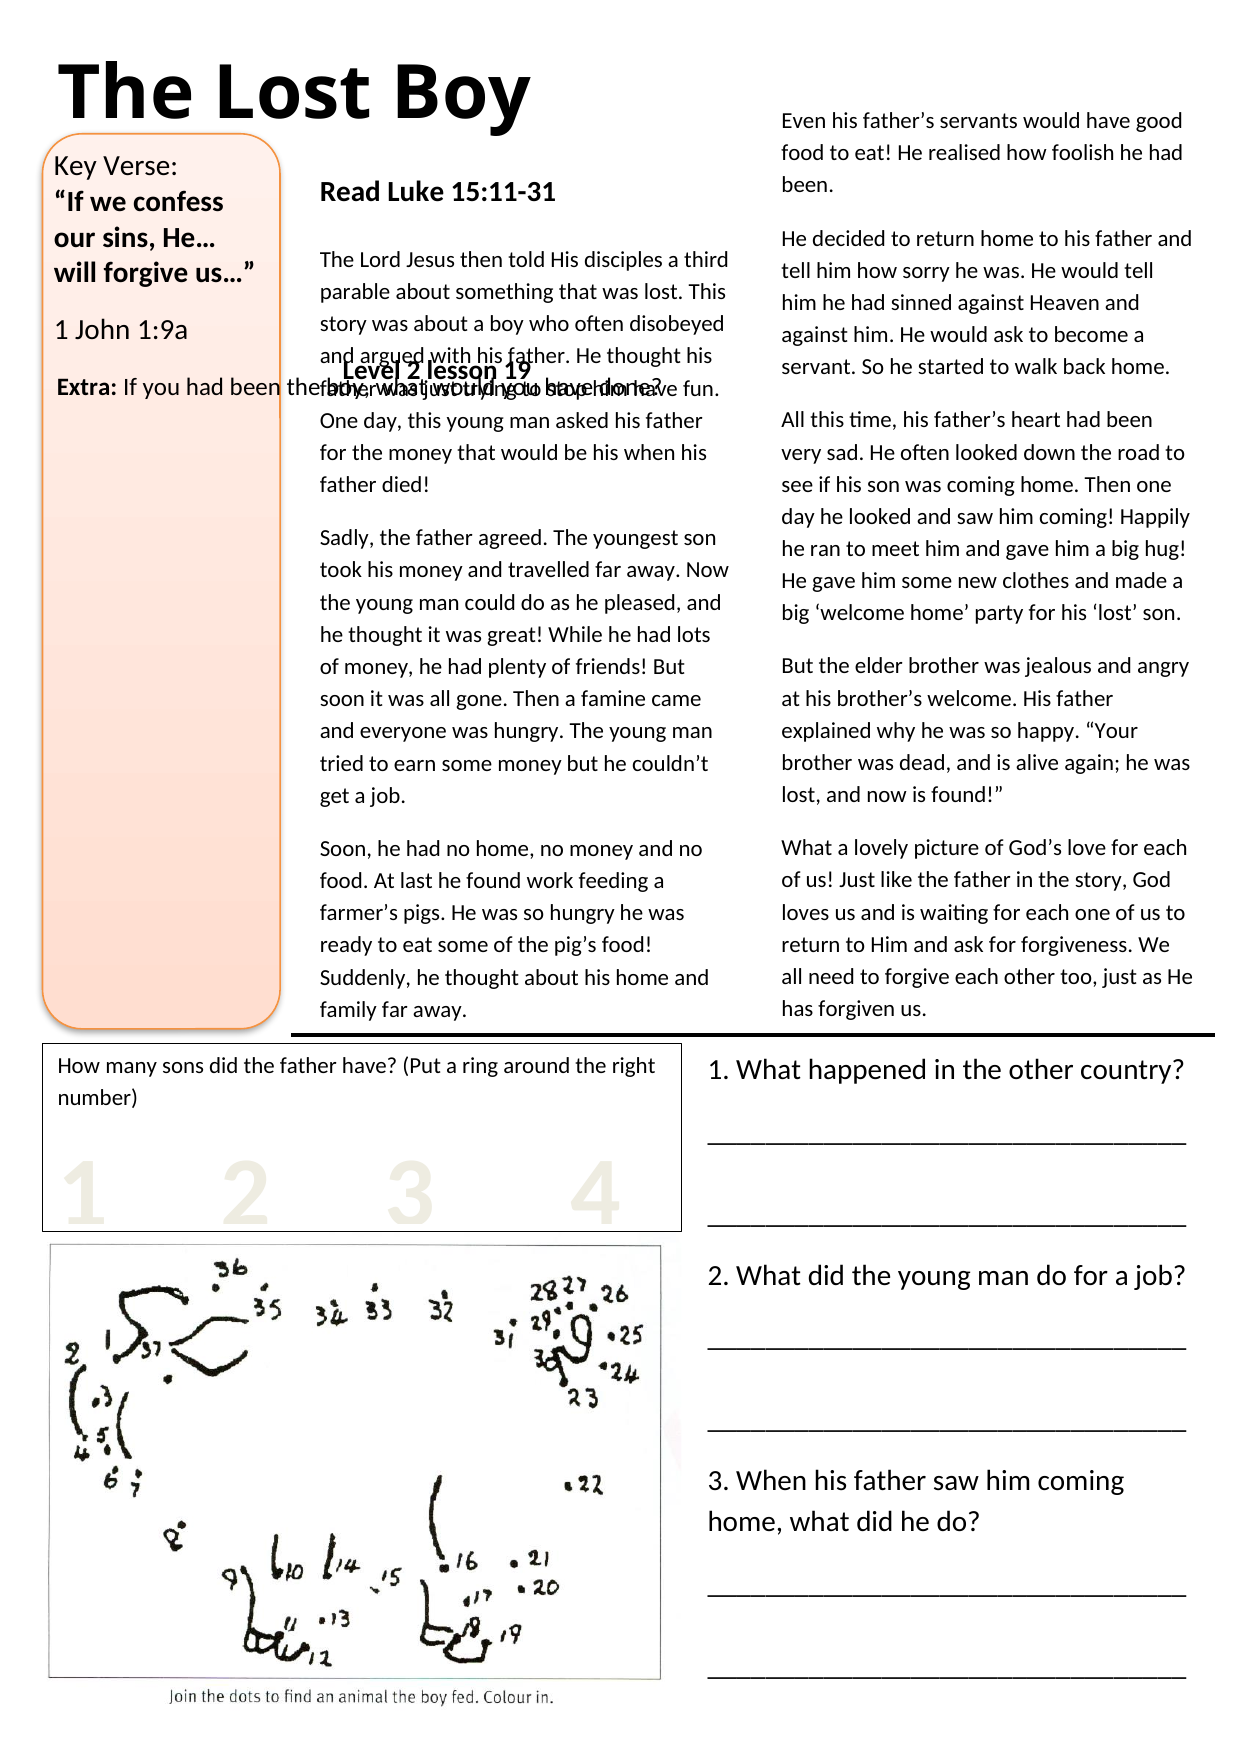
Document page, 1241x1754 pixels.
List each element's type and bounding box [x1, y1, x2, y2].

picture [29, 1231, 682, 1711]
